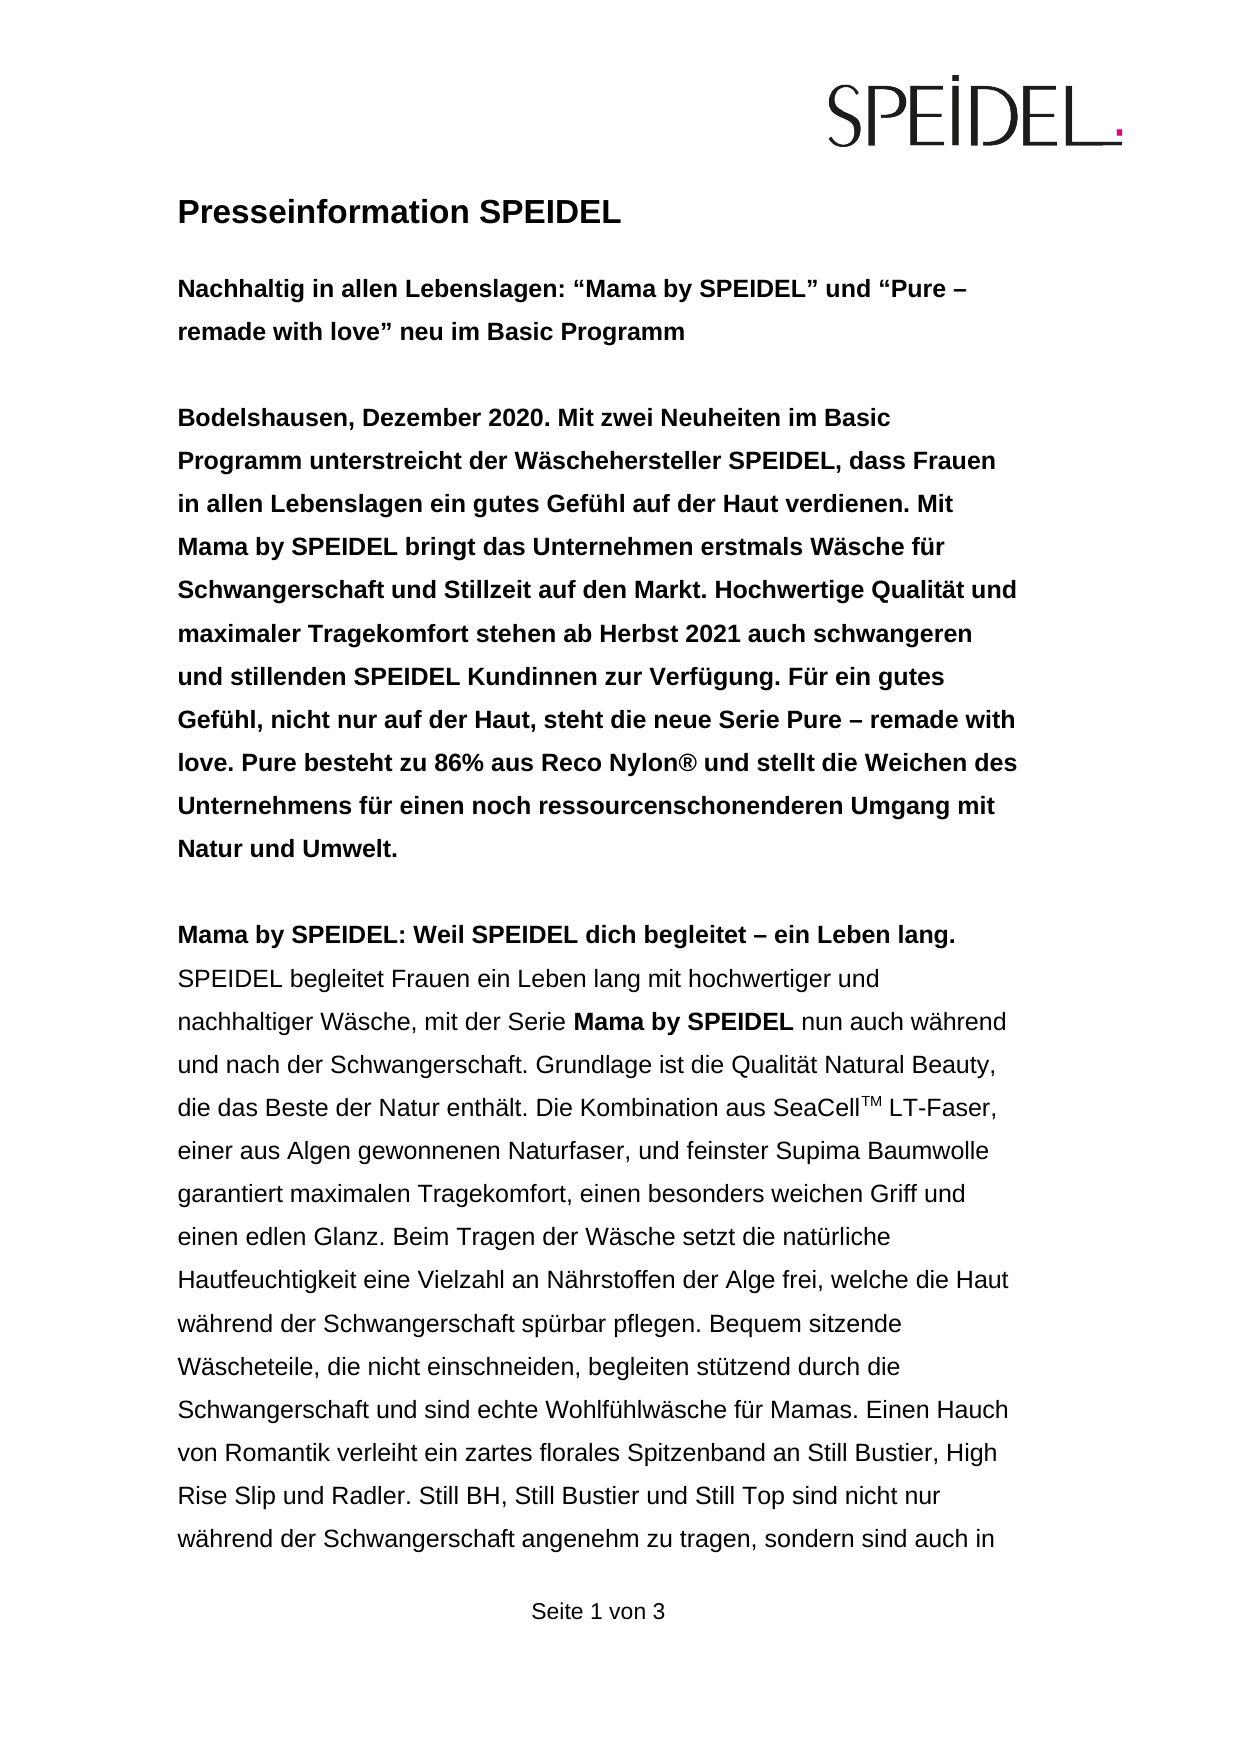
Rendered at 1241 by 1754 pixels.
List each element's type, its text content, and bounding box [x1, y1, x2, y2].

text Nachhaltig in allen Lebenslagen: “Mama by SPEIDEL” und “Pure – remade with love” neu im Basic Programm [177, 273, 1019, 345]
text Mama by SPEIDEL: Weil SPEIDEL dich begleitet – ein Leben lang. [177, 920, 1019, 949]
subtitle Presseinformation SPEIDEL [177, 192, 1019, 230]
picture [828, 75, 1123, 147]
text Bodelshausen, Dezember 2020. Mit zwei Neuheiten im Basic Programm unterstreicht der Wäschehersteller SPEIDEL, dass Frauen in allen Lebenslagen ein gutes Gefühl auf der Haut verdienen. Mit Mama by SPEIDEL bringt das Unternehmen erstmals Wäsche für Schwangerschaft und Stillzeit auf den Markt. Hochwertige Qualität und maximaler Tragekomfort stehen ab Herbst 2021 auch schwangeren und stillenden SPEIDEL Kundinnen zur Verfügung. Für ein gutes Gefühl, nicht nur auf der Haut, steht die neue Serie Pure – remade with love. Pure besteht zu 86% aus Reco Nylon® und stellt die Weichen des Unternehmens für einen noch ressourcenschonenderen Umgang mit Natur und Umwelt. [177, 403, 1019, 863]
